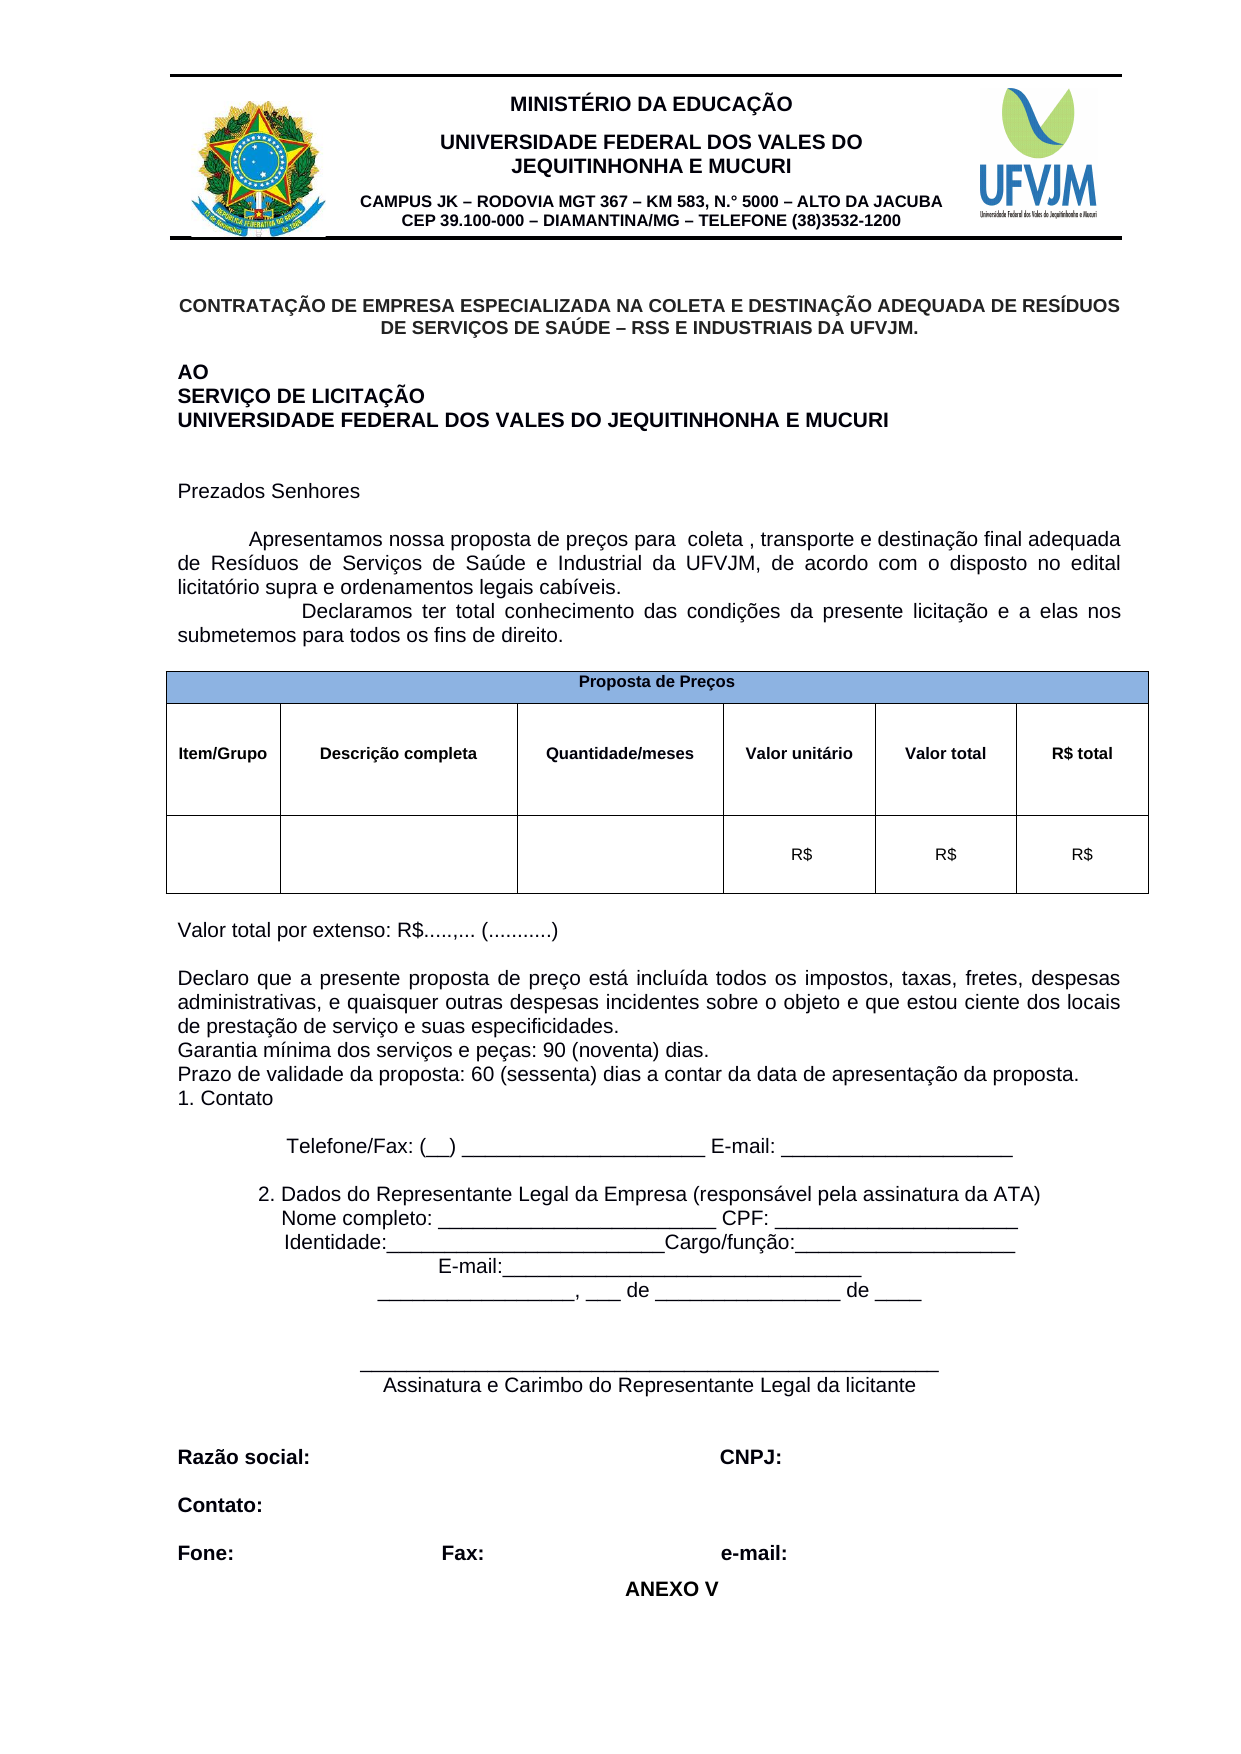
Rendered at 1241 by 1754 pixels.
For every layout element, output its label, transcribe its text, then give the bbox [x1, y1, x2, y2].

text Fone: Fax: e-mail: [177, 1540, 1156, 1564]
text Telefone/Fax: (__) _____________________ E-mail: ____________________ [177, 1134, 1122, 1158]
text 1. Contato [177, 1086, 1122, 1110]
text SERVIÇO DE LICITAÇÃO [177, 384, 1156, 408]
text Prazo de validade da proposta: 60 (sessenta) dias a contar da data de apresentação da proposta. [177, 1062, 1122, 1086]
table_cell Item/Grupo [167, 704, 280, 815]
table_cell Valor total [876, 704, 1016, 815]
text Contato: [177, 1492, 1156, 1516]
text Identidade:________________________Cargo/função:___________________ [177, 1229, 1122, 1253]
table_cell Valor unitário [724, 704, 875, 815]
text UNIVERSIDADE FEDERAL DOS VALES DO JEQUITINHONHA E MUCURI [177, 408, 1156, 432]
text _________________, ___ de ________________ de ____ [177, 1277, 1122, 1301]
table_cell [281, 816, 517, 893]
table_cell R$ [876, 816, 1016, 893]
text Nome completo: ________________________ CPF: _____________________ [177, 1206, 1122, 1229]
picture [980, 88, 1098, 219]
text 2. Dados do Representante Legal da Empresa (responsável pela assinatura da ATA) [177, 1182, 1122, 1206]
text Declaramos ter total conhecimento das condições da presente licitação e a elas nos submetemos para todos os fins de direito. [177, 599, 1122, 647]
table_cell R$ [724, 816, 875, 893]
table_cell [167, 816, 280, 893]
table_cell [518, 816, 723, 893]
table_cell Descrição completa [281, 704, 517, 815]
text Garantia mínima dos serviços e peças: 90 (noventa) dias. [177, 1038, 1122, 1062]
text Apresentamos nossa proposta de preços para coleta , transporte e destinação final adequada de Resíduos de Serviços de Saúde e Industrial da UFVJM, de acordo com o disposto no edital licitatório supra e ordenamentos legais cabíveis. [177, 527, 1122, 599]
text __________________________________________________ [177, 1349, 1122, 1373]
text Valor total por extenso: R$.....,... (...........) [177, 918, 1122, 942]
picture [191, 101, 326, 237]
text E-mail:_______________________________ [177, 1253, 1122, 1277]
text Prezados Senhores [177, 479, 1156, 503]
text Razão social: CNPJ: [177, 1444, 1156, 1468]
table_header Proposta de Preços [167, 672, 1148, 703]
text AO [177, 360, 1156, 384]
text Assinatura e Carimbo do Representante Legal da licitante [177, 1373, 1122, 1397]
text CONTRATAÇÃO DE EMPRESA ESPECIALIZADA NA COLETA E DESTINAÇÃO ADEQUADA DE RESÍDUOS DE SERVIÇOS DE SAÚDE – RSS E INDUSTRIAIS DA UFVJM. [177, 295, 1122, 338]
table_cell Quantidade/meses [518, 704, 723, 815]
table_cell R$ total [1017, 704, 1148, 815]
text Declaro que a presente proposta de preço está incluída todos os impostos, taxas, fretes, despesas administrativas, e quaisquer outras despesas incidentes sobre o objeto e que estou ciente dos locais de prestação de serviço e suas especificidades. [177, 966, 1122, 1038]
text ANEXO V [221, 1577, 1122, 1601]
table_cell R$ [1017, 816, 1148, 893]
